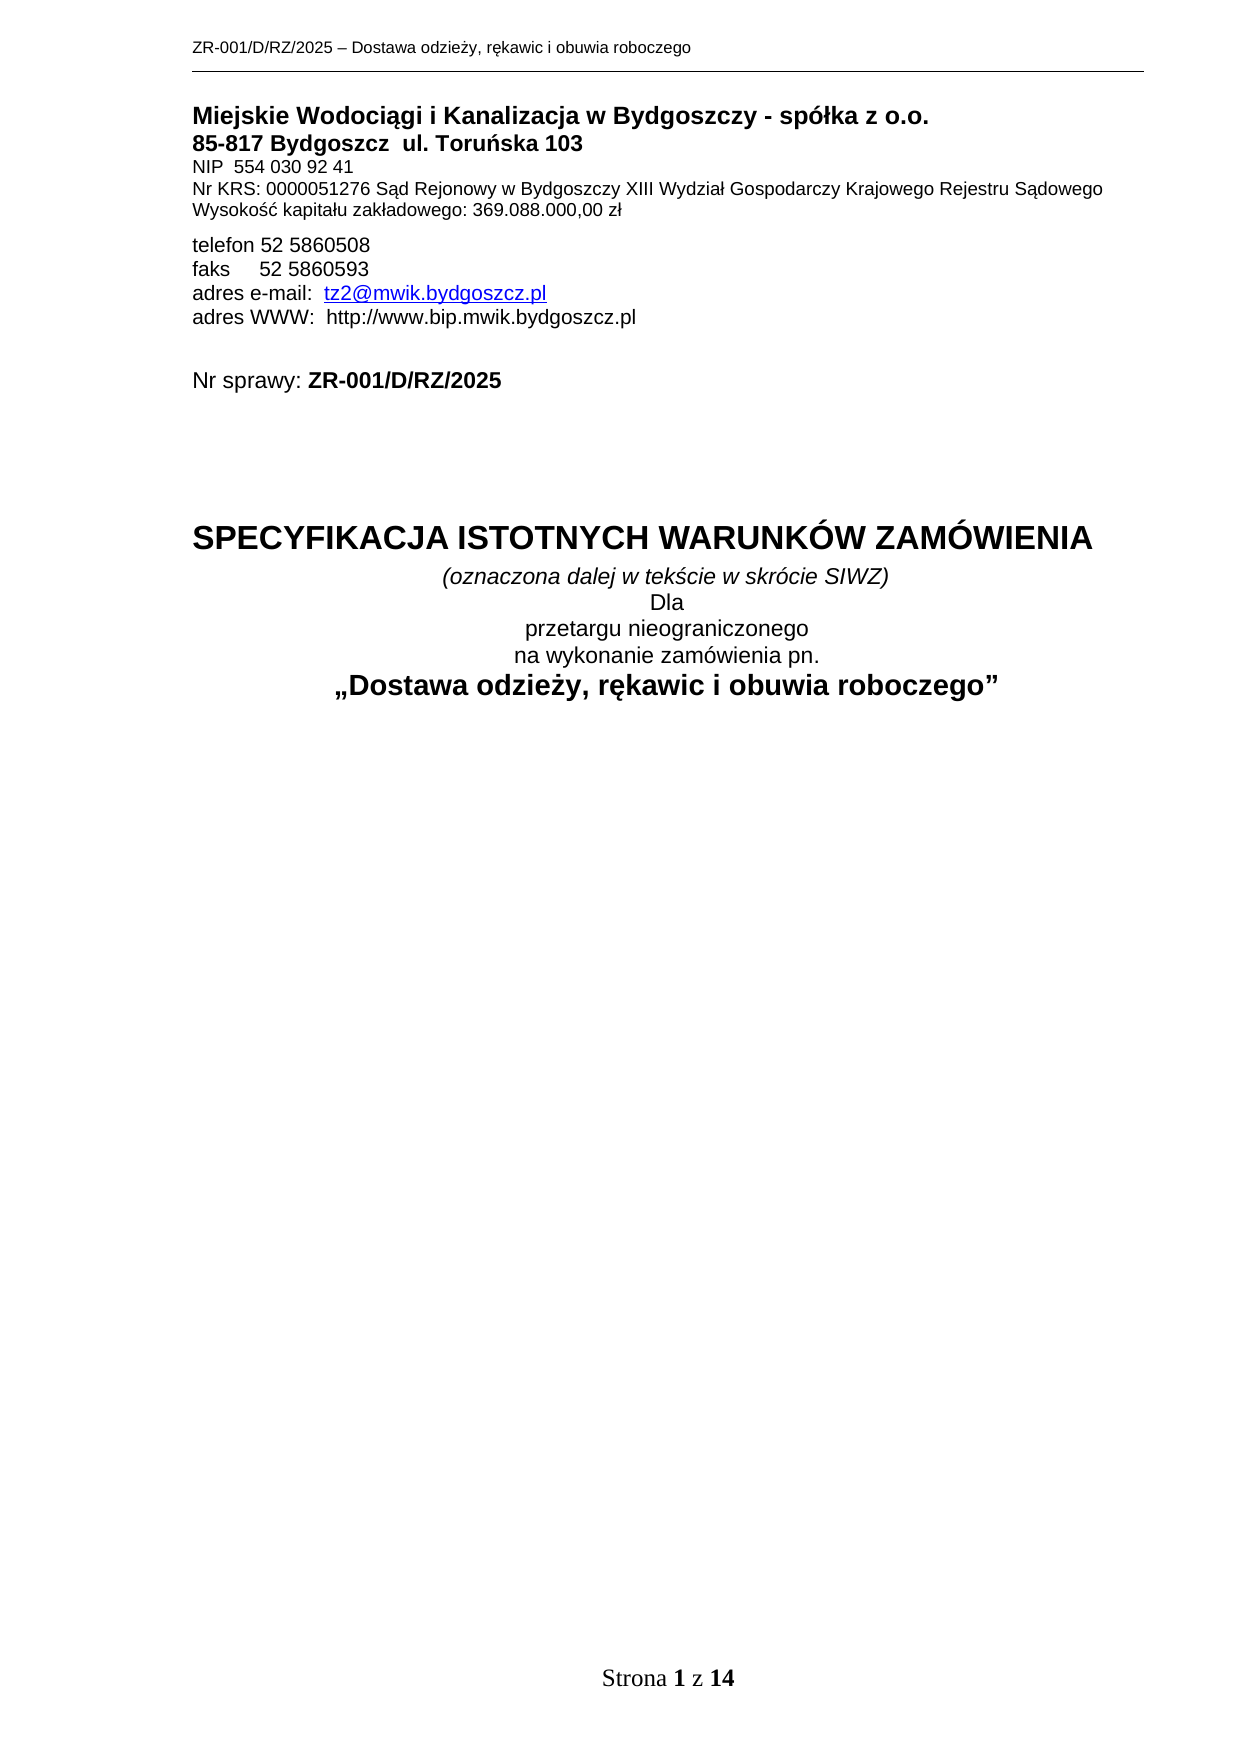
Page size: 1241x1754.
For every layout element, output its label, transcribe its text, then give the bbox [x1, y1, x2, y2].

text Nr sprawy: ZR-001/D/RZ/2025 [192, 367, 1144, 393]
subtitle SPECYFIKACJA ISTOTNYCH WARUNKÓW ZAMÓWIENIA [192, 518, 1144, 556]
text Wysokość kapitału zakładowego: 369.088.000,00 zł [192, 199, 1144, 221]
title Dla [192, 589, 1141, 615]
text adres WWW: http://www.bip.mwik.bydgoszcz.pl [192, 305, 1144, 329]
title przetargu nieograniczonego [192, 615, 1141, 642]
title na wykonanie zamówienia pn. [192, 642, 1141, 668]
text 85-817 Bydgoszcz ul. Toruńska 103 [192, 130, 1144, 156]
title „Dostawa odzieży, rękawic i obuwia roboczego” [192, 668, 1141, 702]
text telefon 52 5860508 [192, 233, 1144, 257]
text faks 52 5860593 [192, 257, 1144, 281]
text Nr KRS: 0000051276 Sąd Rejonowy w Bydgoszczy XIII Wydział Gospodarczy Krajowego Rejestru Sądowego [192, 178, 1144, 199]
title (oznaczona dalej w tekście w skrócie SIWZ) [192, 563, 1141, 589]
text Miejskie Wodociągi i Kanalizacja w Bydgoszczy - spółka z o.o. [192, 101, 1144, 130]
text adres e-mail: tz2@mwik.bydgoszcz.pl [192, 281, 1144, 305]
text NIP 554 030 92 41 [192, 156, 1144, 178]
